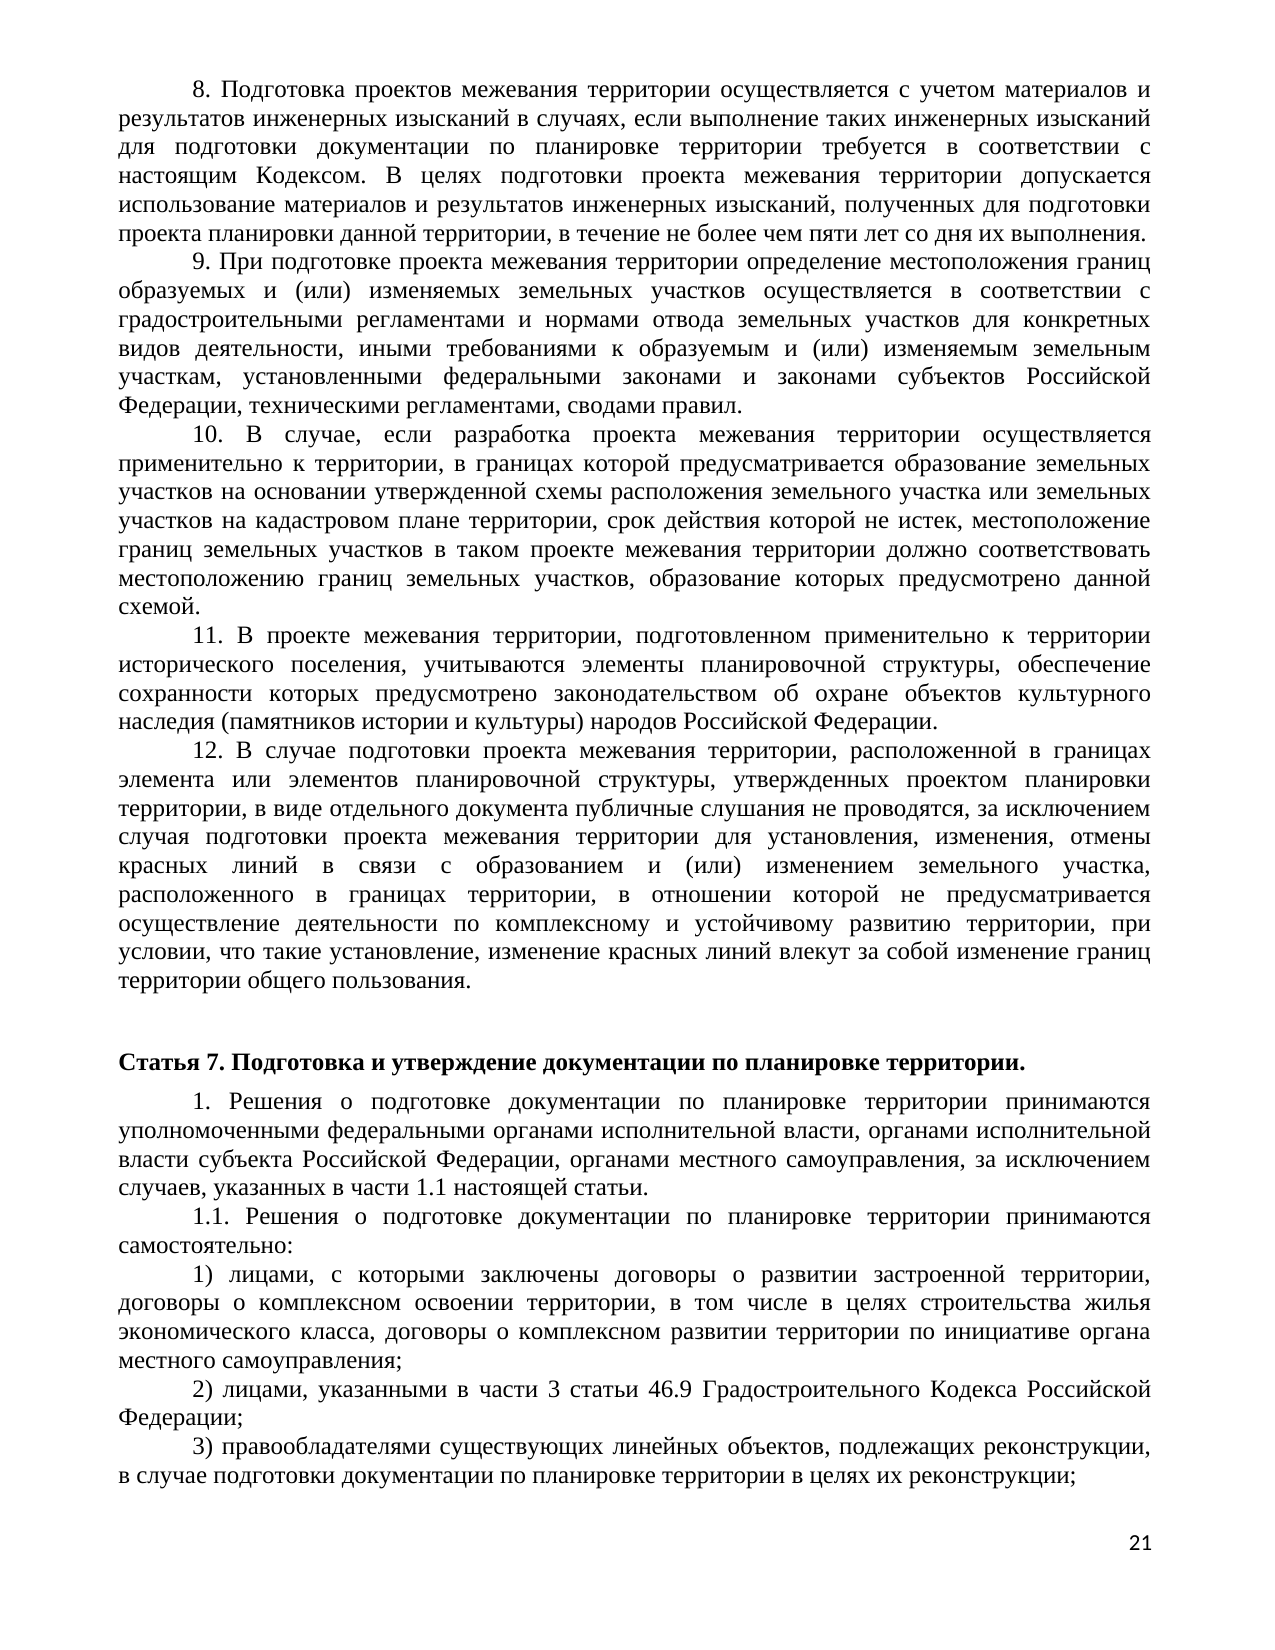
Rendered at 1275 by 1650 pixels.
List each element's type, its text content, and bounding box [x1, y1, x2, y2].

text 11. В проекте межевания территории, подготовленном применительно к территории исторического поселения, учитываются элементы планировочной структуры, обеспечение сохранности которых предусмотрено законодательством об охране объектов культурного наследия (памятников истории и культуры) народов Российской Федерации. [118, 620, 1152, 735]
text Статья 7. Подготовка и утверждение документации по планировке территории. [118, 1047, 1152, 1076]
text 12. В случае подготовки проекта межевания территории, расположенной в границах элемента или элементов планировочной структуры, утвержденных проектом планировки территории, в виде отдельного документа публичные слушания не проводятся, за исключением случая подготовки проекта межевания территории для установления, изменения, отмены красных линий в связи с образованием и (или) изменением земельного участка, расположенного в границах территории, в отношении которой не предусматривается осуществление деятельности по комплексному и устойчивому развитию территории, при условии, что такие установление, изменение красных линий влекут за собой изменение границ территории общего пользования. [118, 735, 1152, 994]
text 2) лицами, указанными в части 3 статьи 46.9 Градостроительного Кодекса Российской Федерации; [118, 1374, 1152, 1431]
text 1) лицами, с которыми заключены договоры о развитии застроенной территории, договоры о комплексном освоении территории, в том числе в целях строительства жилья экономического класса, договоры о комплексном развитии территории по инициативе органа местного самоуправления; [118, 1259, 1152, 1374]
text 1. Решения о подготовке документации по планировке территории принимаются уполномоченными федеральными органами исполнительной власти, органами исполнительной власти субъекта Российской Федерации, органами местного самоуправления, за исключением случаев, указанных в части 1.1 настоящей статьи. [118, 1086, 1152, 1201]
text 9. При подготовке проекта межевания территории определение местоположения границ образуемых и (или) изменяемых земельных участков осуществляется в соответствии с градостроительными регламентами и нормами отвода земельных участков для конкретных видов деятельности, иными требованиями к образуемым и (или) изменяемым земельным участкам, установленными федеральными законами и законами субъектов Российской Федерации, техническими регламентами, сводами правил. [118, 246, 1152, 419]
text 8. Подготовка проектов межевания территории осуществляется с учетом материалов и результатов инженерных изысканий в случаях, если выполнение таких инженерных изысканий для подготовки документации по планировке территории требуется в соответствии с настоящим Кодексом. В целях подготовки проекта межевания территории допускается использование материалов и результатов инженерных изысканий, полученных для подготовки проекта планировки данной территории, в течение не более чем пяти лет со дня их выполнения. [118, 74, 1152, 246]
text 3) правообладателями существующих линейных объектов, подлежащих реконструкции, в случае подготовки документации по планировке территории в целях их реконструкции; [118, 1431, 1152, 1489]
text 1.1. Решения о подготовке документации по планировке территории принимаются самостоятельно: [118, 1201, 1152, 1259]
text 10. В случае, если разработка проекта межевания территории осуществляется применительно к территории, в границах которой предусматривается образование земельных участков на основании утвержденной схемы расположения земельного участка или земельных участков на кадастровом плане территории, срок действия которой не истек, местоположение границ земельных участков в таком проекте межевания территории должно соответствовать местоположению границ земельных участков, образование которых предусмотрено данной схемой. [118, 419, 1152, 620]
